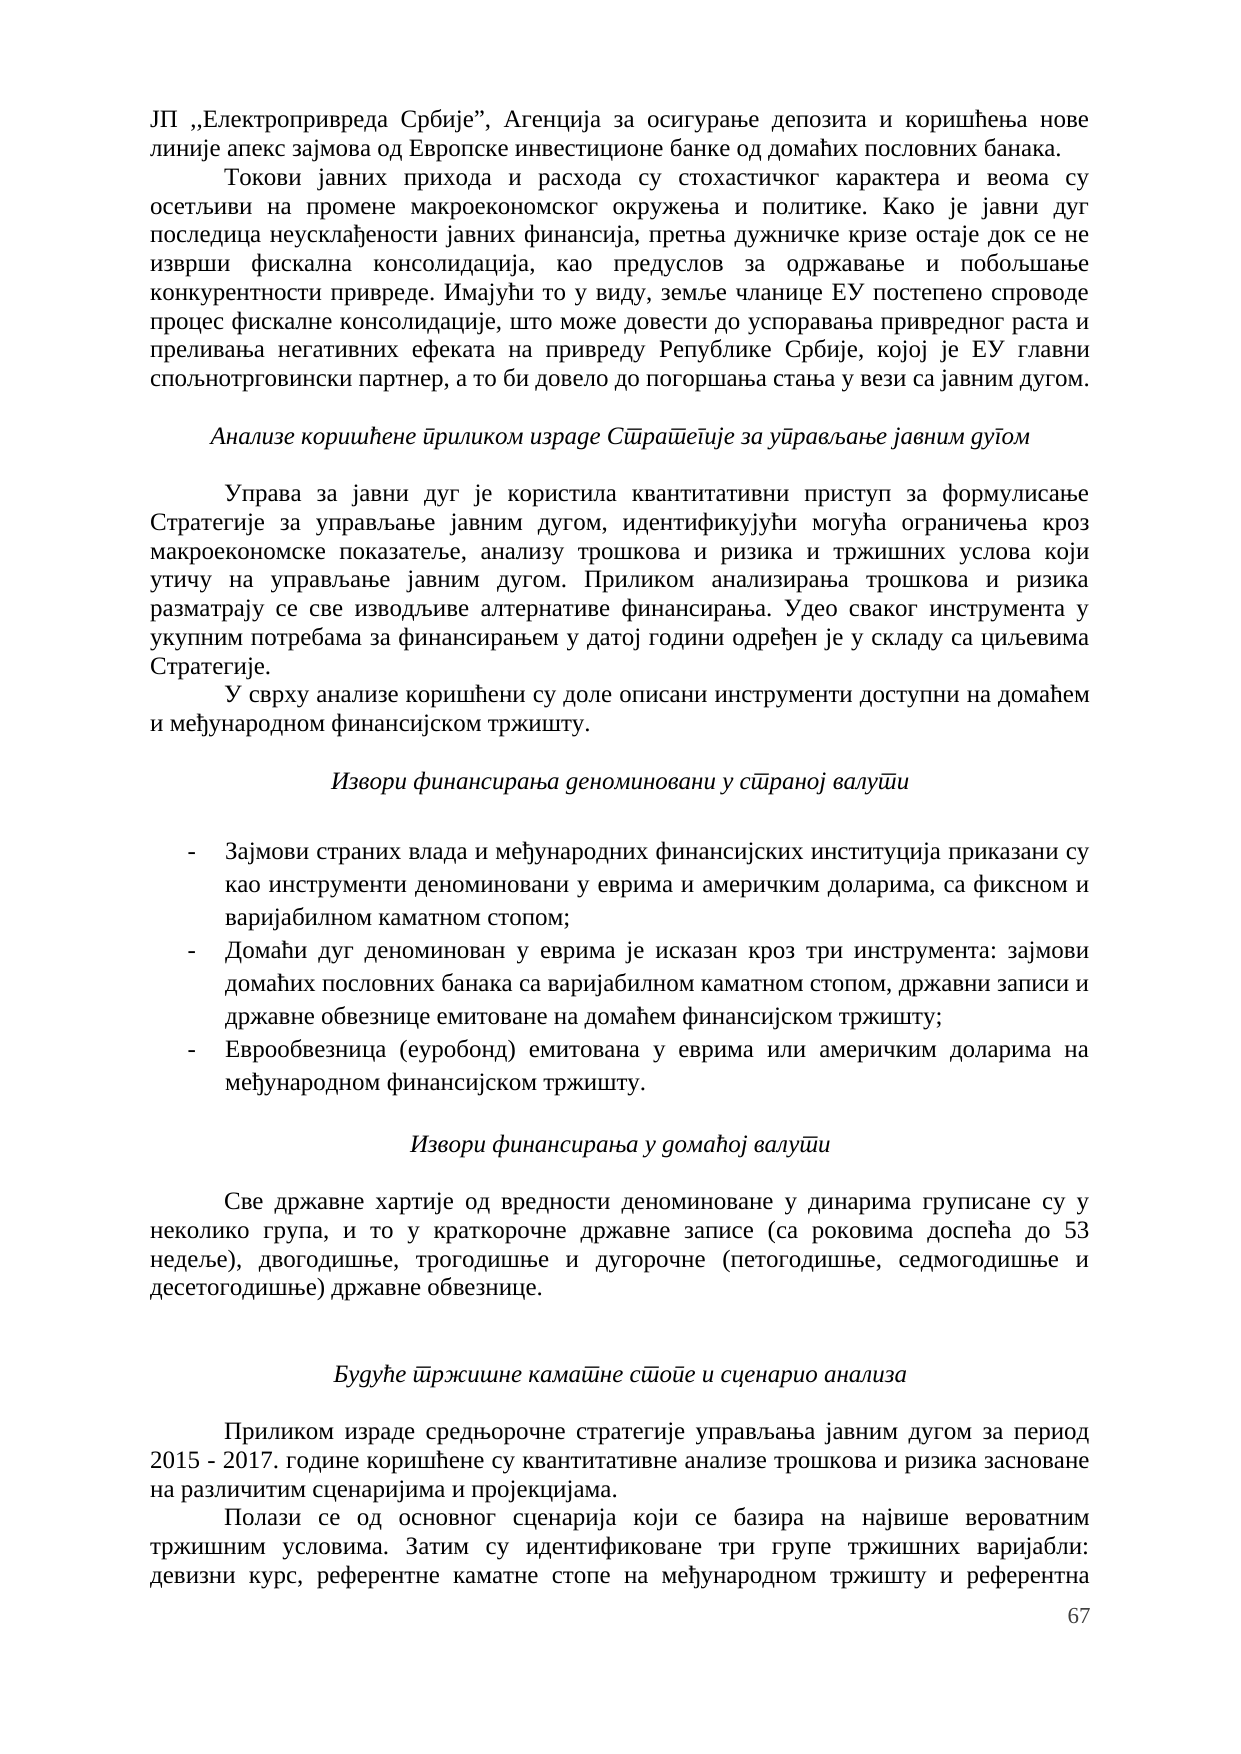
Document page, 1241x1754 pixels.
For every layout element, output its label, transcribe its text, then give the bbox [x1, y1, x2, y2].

list Зајмови страних влада и међународних финансијских институција приказани су као инструменти деноминовани у еврима и америчким доларима, са фиксном и варијабилном каматном стопом; [187, 836, 1090, 931]
list Домаћи дуг деноминован у еврима је исказан кроз три инструмента: зајмови домаћих пословних банака са варијабилном каматном стопом, државни записи и државне обвезнице емитоване на домаћем финансијском тржишту; [187, 935, 1090, 1030]
text Извори финансирања деноминовани у страној валути [150, 766, 1090, 794]
list Еврообвезница (еуробонд) емитована у еврима или америчким доларима на међународном финансијском тржишту. [187, 1034, 1090, 1096]
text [150, 1502, 1090, 1589]
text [150, 104, 1090, 162]
text У сврху анализе коришћени су доле описани инструменти доступни на домаћем и међународном финансијском тржишту. [150, 679, 1090, 737]
text Токови јавних прихода и расхода су стохастичког карактера и веома су осетљиви на промене макроекономског окружења и политике. Како је јавни дуг последица неусклађености јавних финансија, претња дужничке кризе остаје док се не изврши фискална консолидација, као предуслов за одржавање и побољшање конкурентности привреде. Имајући то у виду, земље чланице ЕУ постепено спроводе процес фискалне консолидације, што може довести до успоравања привредног раста и преливања негативних ефеката на привреду Републике Србије, којој је ЕУ главни спољнотрговински партнер, а то би довело до погоршања стања у вези са јавним дугом. [150, 162, 1090, 392]
text Будуће тржишне каматне стопе и сценарио анализа [150, 1359, 1090, 1387]
text Све државне хартије од вредности деноминоване у динарима груписане су у неколико група, и то у краткорочне државне записе (са роковима доспећа до 53 недеље), двогодишње, трогодишње и дугорочне (петогодишње, седмогодишње и десетогодишње) државне обвезнице. [150, 1186, 1090, 1301]
text Анализе коришћене приликом израде Стратегије за управљање јавним дугом [150, 421, 1090, 449]
text Приликом израде средњорочне стратегије управљања јавним дугом за период 2015 - 2017. године коришћене су квантитативне анализе трошкова и ризика засноване на различитим сценаријима и пројекцијама. [150, 1416, 1090, 1502]
text Извори финансирања у домаћој валути [150, 1129, 1090, 1157]
text Управа за јавни дуг је користила квантитативни приступ за формулисање Стратегије за управљање јавним дугом, идентификујући могућа ограничења кроз макроекономске показатеље, анализу трошкова и ризика и тржишних услова који утичу на управљање јавним дугом. Приликом анализирања трошкова и ризика разматрају се све изводљиве алтернативе финансирања. Удео сваког инструмента у укупним потребама за финансирањем у датој години одређен је у складу са циљевима Стратегије. [150, 478, 1090, 679]
